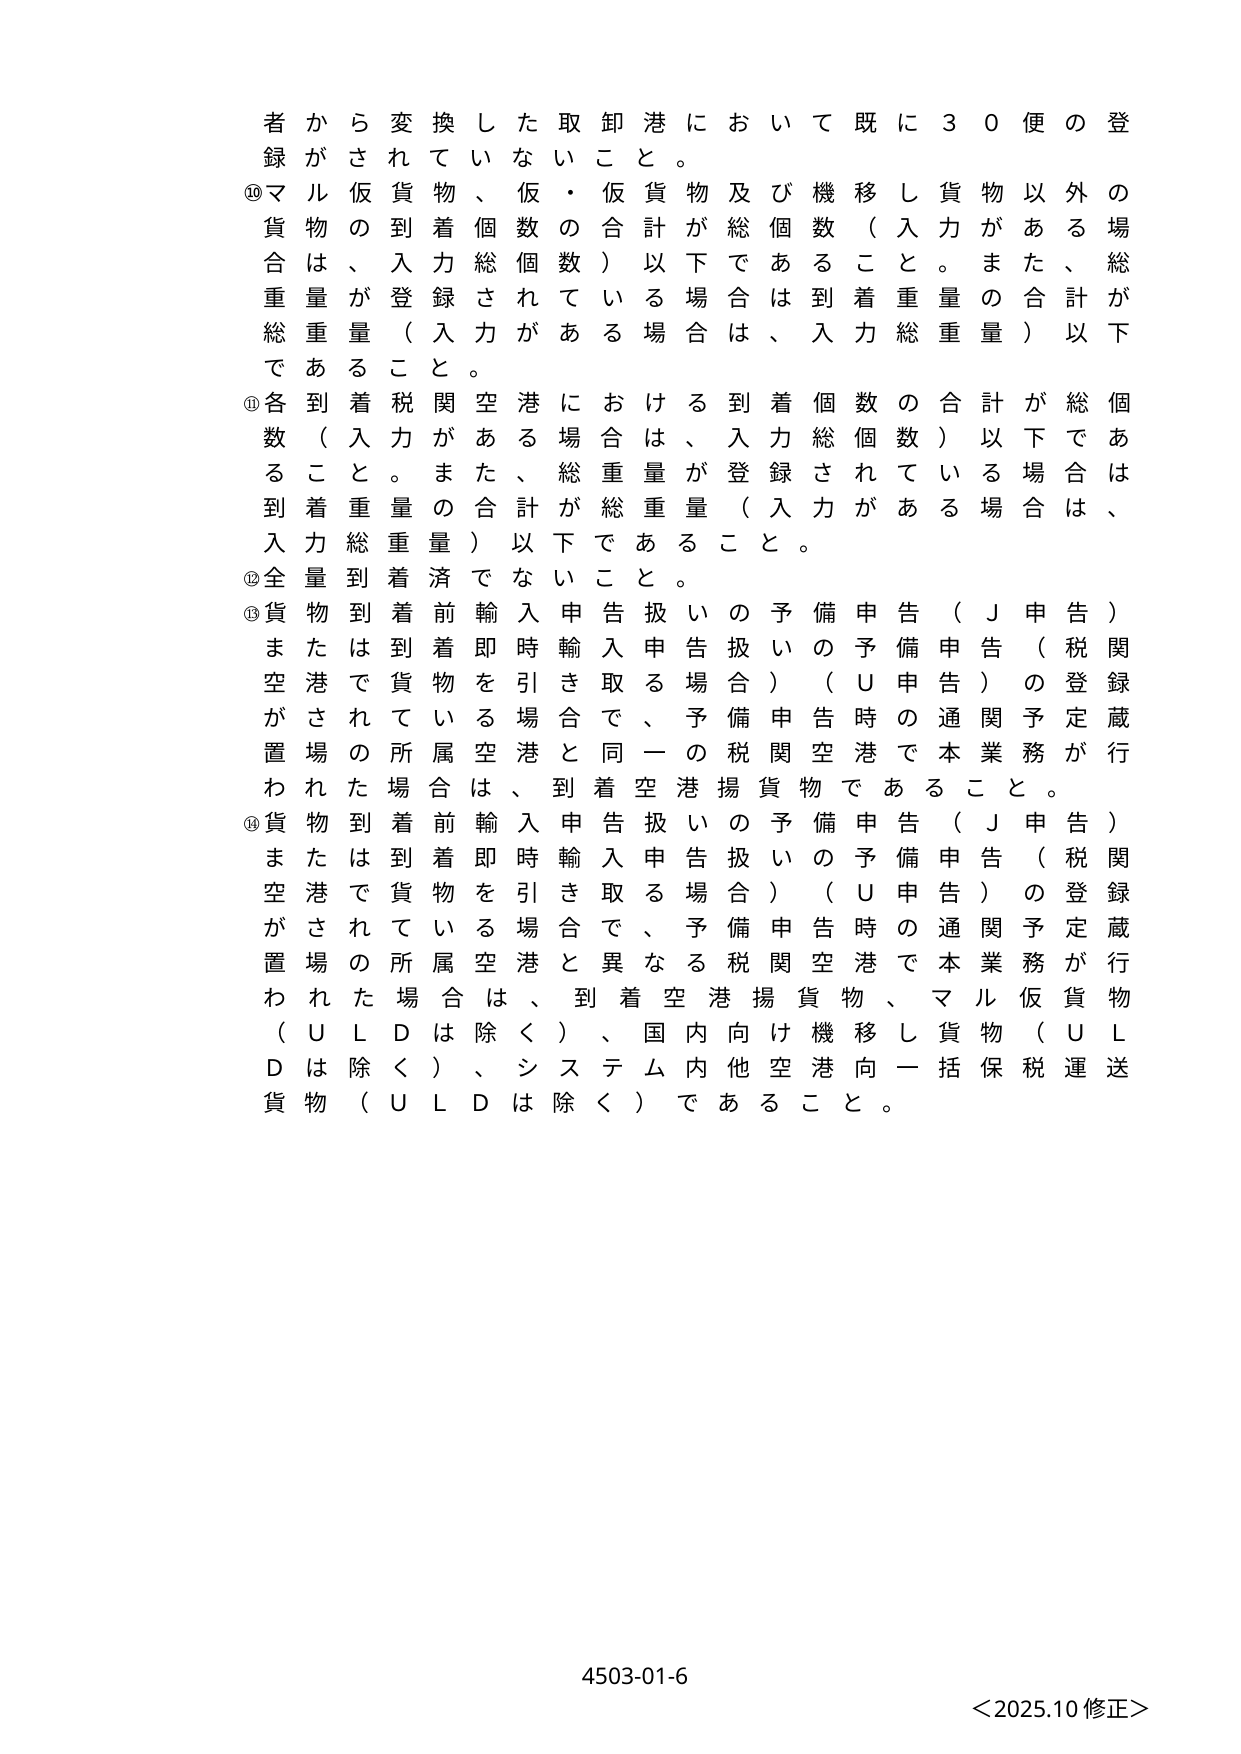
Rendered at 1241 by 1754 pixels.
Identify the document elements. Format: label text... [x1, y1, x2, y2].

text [222, 104, 1150, 174]
text ⑫全量到着済でないこと。 [119, 559, 1150, 594]
text ⑭貨物到着前輸入申告扱いの予備申告（Ｊ申告）または到着即時輸入申告扱いの予備申告（税関空港で貨物を引き取る場合）（Ｕ申告）の登録がされている場合で、予備申告時の通関予定蔵置場の所属空港と異なる税関空港で本業務が行われた場合は、到着空港揚貨物、マル仮貨物（ＵＬＤは除く）、国内向け機移し貨物（ＵＬＤは除く）、システム内他空港向一括保税運送貨物（ＵＬＤは除く）であること。 [222, 804, 1150, 1119]
text ⑪各到着税関空港における到着個数の合計が総個数（入力がある場合は、入力総個数）以下であること。また、総重量が登録されている場合は到着重量の合計が総重量（入力がある場合は、入力総重量）以下であること。 [222, 384, 1150, 559]
text ⑩マル仮貨物、仮・仮貨物及び機移し貨物以外の貨物の到着個数の合計が総個数（入力がある場合は、入力総個数）以下であること。また、総重量が登録されている場合は到着重量の合計が総重量（入力がある場合は、入力総重量）以下であること。 [222, 174, 1150, 384]
text ⑬貨物到着前輸入申告扱いの予備申告（Ｊ申告）または到着即時輸入申告扱いの予備申告（税関空港で貨物を引き取る場合）（Ｕ申告）の登録がされている場合で、予備申告時の通関予定蔵置場の所属空港と同一の税関空港で本業務が行われた場合は、到着空港揚貨物であること。 [222, 594, 1150, 804]
